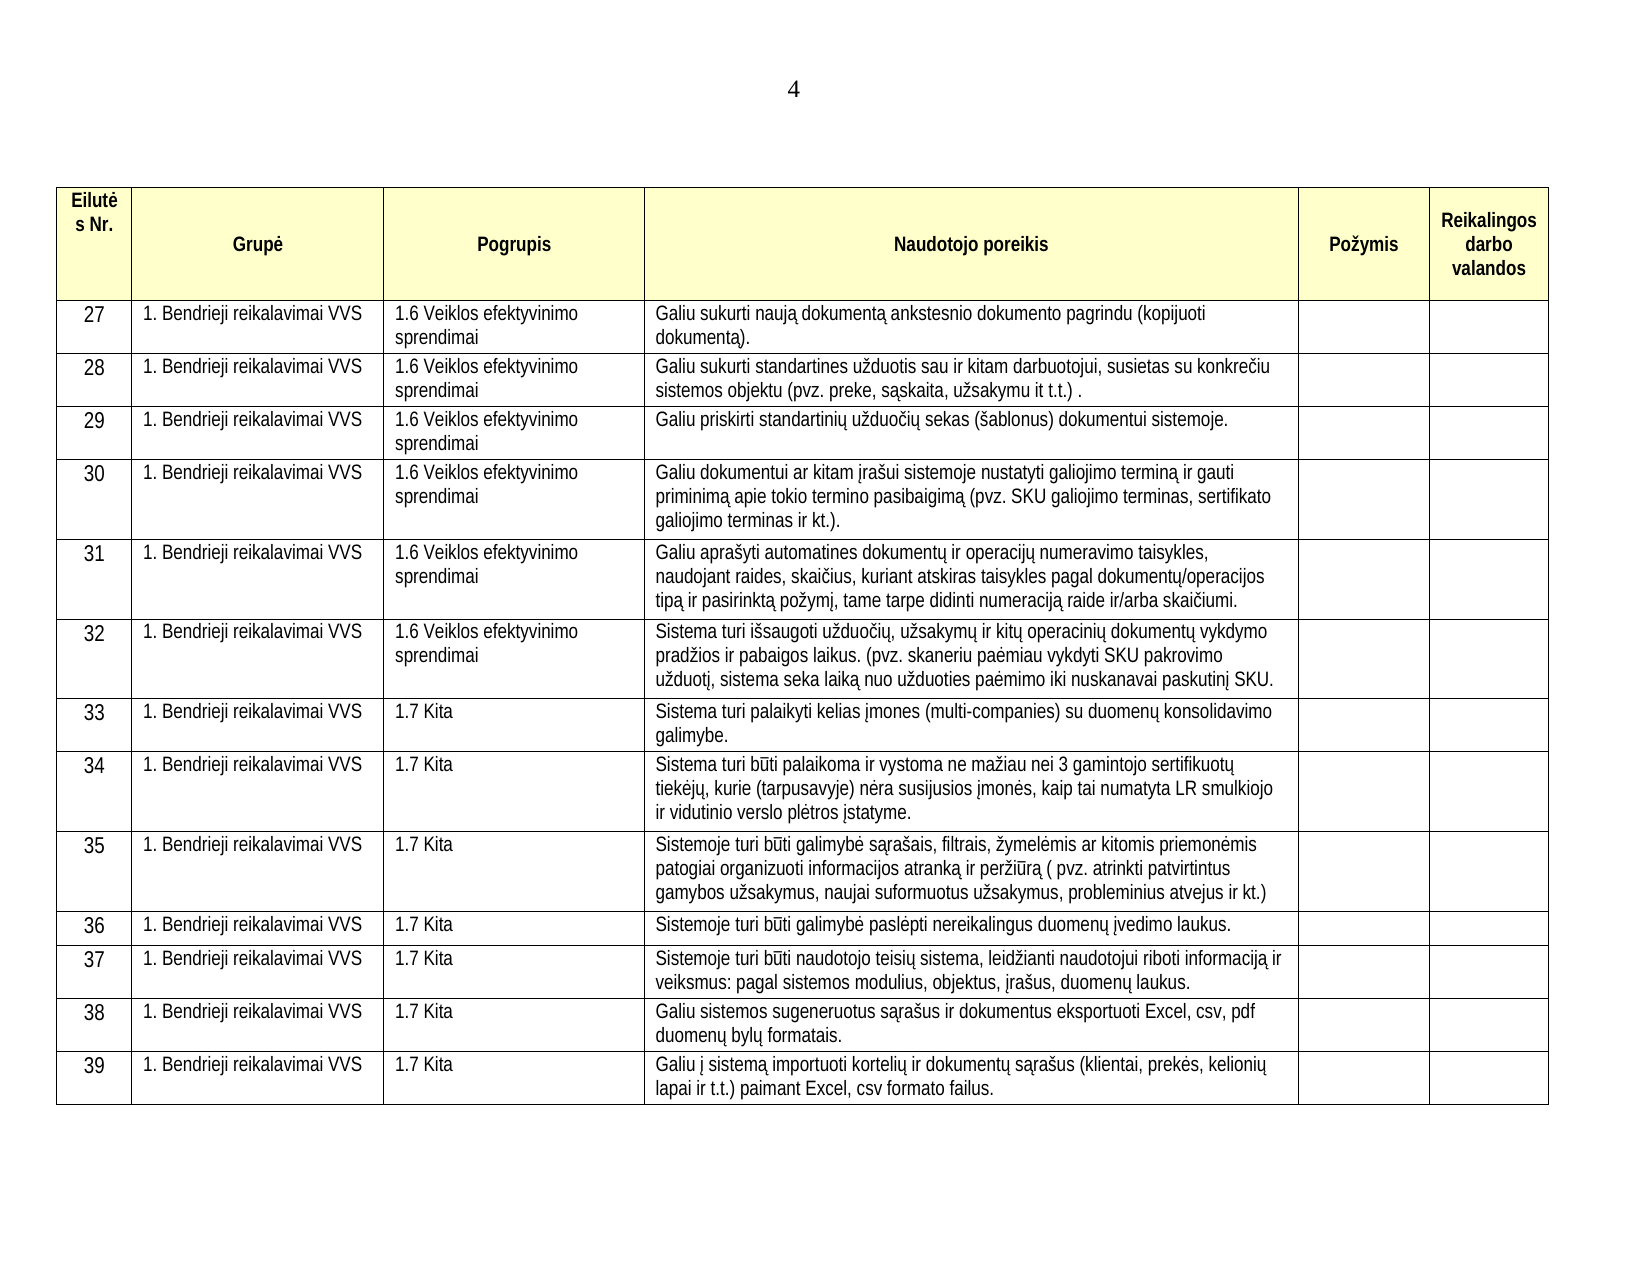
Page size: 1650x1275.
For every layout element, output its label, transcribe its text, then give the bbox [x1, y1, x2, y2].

table_cell [1430, 752, 1548, 831]
table_cell 1. Bendrieji reikalavimai VVS [132, 354, 383, 406]
table_cell [1299, 699, 1429, 751]
table_cell 1.7 Kita [384, 912, 644, 945]
table_cell Sistema turi išsaugoti užduočių, užsakymų ir kitų operacinių dokumentų vykdymo pradžios ir pabaigos laikus. (pvz. skaneriu paėmiau vykdyti SKU pakrovimo užduotį, sistema seka laiką nuo užduoties paėmimo iki nuskanavai paskutinį SKU. [645, 620, 1298, 698]
table_cell 1.6 Veiklos efektyvinimo sprendimai [384, 354, 644, 406]
table_cell 1. Bendrieji reikalavimai VVS [132, 946, 383, 998]
table_cell [1299, 832, 1429, 911]
table_cell 1. Bendrieji reikalavimai VVS [132, 832, 383, 911]
table_cell [1299, 620, 1429, 698]
table_cell [1430, 946, 1548, 998]
table_cell [1430, 460, 1548, 539]
table_cell [1430, 999, 1548, 1051]
table_cell [1299, 540, 1429, 618]
table_cell Sistemoje turi būti galimybė paslėpti nereikalingus duomenų įvedimo laukus. [645, 912, 1298, 945]
table_cell 32 [57, 620, 131, 698]
table_cell Galiu priskirti standartinių užduočių sekas (šablonus) dokumentui sistemoje. [645, 407, 1298, 459]
table_cell 39 [57, 1052, 131, 1104]
table_cell [1430, 1052, 1548, 1104]
table_cell 1. Bendrieji reikalavimai VVS [132, 752, 383, 831]
table_cell 34 [57, 752, 131, 831]
table_cell [1299, 912, 1429, 945]
table_cell 1. Bendrieji reikalavimai VVS [132, 1052, 383, 1104]
table_cell 1.7 Kita [384, 699, 644, 751]
table_cell [1299, 752, 1429, 831]
table_header Naudotojo poreikis [645, 188, 1298, 300]
table_cell 1.6 Veiklos efektyvinimo sprendimai [384, 460, 644, 539]
table_cell Galiu sistemos sugeneruotus sąrašus ir dokumentus eksportuoti Excel, csv, pdf duomenų bylų formatais. [645, 999, 1298, 1051]
table_cell Sistema turi būti palaikoma ir vystoma ne mažiau nei 3 gamintojo sertifikuotų tiekėjų, kurie (tarpusavyje) nėra susijusios įmonės, kaip tai numatyta LR smulkiojo ir vidutinio verslo plėtros įstatyme. [645, 752, 1298, 831]
table_cell [1430, 301, 1548, 353]
table_cell Galiu į sistemą importuoti kortelių ir dokumentų sąrašus (klientai, prekės, kelionių lapai ir t.t.) paimant Excel, csv formato failus. [645, 1052, 1298, 1104]
table_cell 33 [57, 699, 131, 751]
table_cell [1430, 620, 1548, 698]
table_cell 30 [57, 460, 131, 539]
table_cell [1430, 912, 1548, 945]
table_cell [1430, 699, 1548, 751]
table_header Grupė [132, 188, 383, 300]
table_header Eilutės Nr. [57, 188, 131, 300]
table_cell [1299, 946, 1429, 998]
table_cell 1.7 Kita [384, 946, 644, 998]
table_cell 29 [57, 407, 131, 459]
table_cell 1.7 Kita [384, 752, 644, 831]
table_cell 36 [57, 912, 131, 945]
table_cell 1. Bendrieji reikalavimai VVS [132, 912, 383, 945]
table_cell [1430, 540, 1548, 618]
table_cell 1.6 Veiklos efektyvinimo sprendimai [384, 407, 644, 459]
table_cell 1.6 Veiklos efektyvinimo sprendimai [384, 620, 644, 698]
table_cell [1299, 301, 1429, 353]
table_cell [1299, 999, 1429, 1051]
table_cell Galiu dokumentui ar kitam įrašui sistemoje nustatyti galiojimo terminą ir gauti priminimą apie tokio termino pasibaigimą (pvz. SKU galiojimo terminas, sertifikato galiojimo terminas ir kt.). [645, 460, 1298, 539]
table_cell [1430, 832, 1548, 911]
table_cell [1430, 354, 1548, 406]
table_cell 1. Bendrieji reikalavimai VVS [132, 620, 383, 698]
table_header Pogrupis [384, 188, 644, 300]
table_cell 1.7 Kita [384, 999, 644, 1051]
table_header Reikalingos darbo valandos [1430, 188, 1548, 300]
table_cell 1.6 Veiklos efektyvinimo sprendimai [384, 540, 644, 618]
table_cell 27 [57, 301, 131, 353]
table_cell Sistemoje turi būti galimybė sąrašais, filtrais, žymelėmis ar kitomis priemonėmis patogiai organizuoti informacijos atranką ir peržiūrą ( pvz. atrinkti patvirtintus gamybos užsakymus, naujai suformuotus užsakymus, probleminius atvejus ir kt.) [645, 832, 1298, 911]
table_cell Galiu sukurti standartines užduotis sau ir kitam darbuotojui, susietas su konkrečiu sistemos objektu (pvz. preke, sąskaita, užsakymu it t.t.) . [645, 354, 1298, 406]
table_cell 28 [57, 354, 131, 406]
table_cell [1299, 407, 1429, 459]
table_header Požymis [1299, 188, 1429, 300]
table_cell [1430, 407, 1548, 459]
table_cell 1. Bendrieji reikalavimai VVS [132, 699, 383, 751]
table_cell Galiu sukurti naują dokumentą ankstesnio dokumento pagrindu (kopijuoti dokumentą). [645, 301, 1298, 353]
table_cell 1. Bendrieji reikalavimai VVS [132, 407, 383, 459]
table_cell 31 [57, 540, 131, 618]
table_cell Sistemoje turi būti naudotojo teisių sistema, leidžianti naudotojui riboti informaciją ir veiksmus: pagal sistemos modulius, objektus, įrašus, duomenų laukus. [645, 946, 1298, 998]
table_cell 35 [57, 832, 131, 911]
table_cell [1299, 460, 1429, 539]
table_cell 1. Bendrieji reikalavimai VVS [132, 301, 383, 353]
table_cell Sistema turi palaikyti kelias įmones (multi-companies) su duomenų konsolidavimo galimybe. [645, 699, 1298, 751]
table_cell 1.7 Kita [384, 1052, 644, 1104]
table_cell [1299, 1052, 1429, 1104]
table_cell Galiu aprašyti automatines dokumentų ir operacijų numeravimo taisykles, naudojant raides, skaičius, kuriant atskiras taisykles pagal dokumentų/operacijos tipą ir pasirinktą požymį, tame tarpe didinti numeraciją raide ir/arba skaičiumi. [645, 540, 1298, 618]
table_cell 1. Bendrieji reikalavimai VVS [132, 540, 383, 618]
table_cell 1. Bendrieji reikalavimai VVS [132, 460, 383, 539]
table_cell [1299, 354, 1429, 406]
table_cell 1.7 Kita [384, 832, 644, 911]
table_cell 1. Bendrieji reikalavimai VVS [132, 999, 383, 1051]
table_cell 37 [57, 946, 131, 998]
table_cell 38 [57, 999, 131, 1051]
table_cell 1.6 Veiklos efektyvinimo sprendimai [384, 301, 644, 353]
